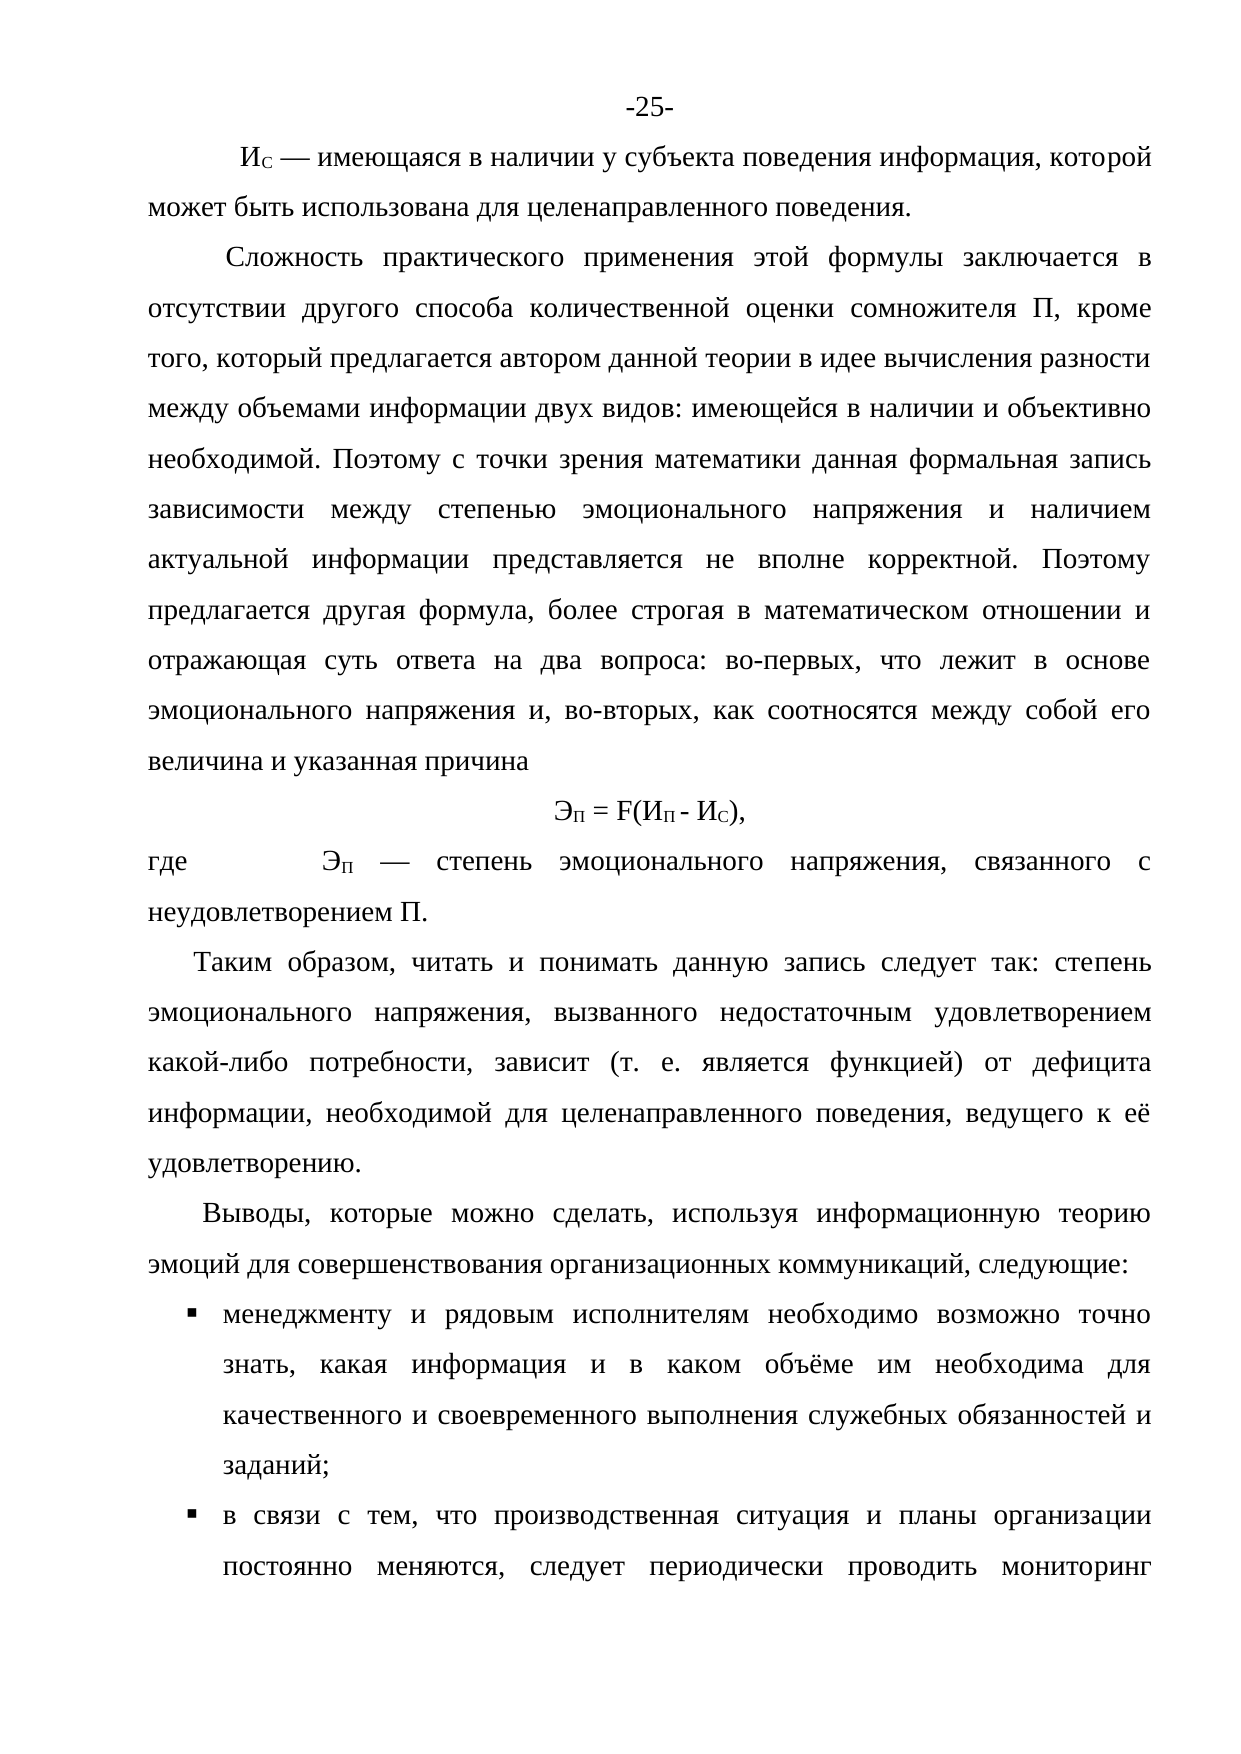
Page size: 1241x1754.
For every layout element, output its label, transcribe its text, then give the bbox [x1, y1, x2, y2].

list менеджменту и рядовым исполнителям необходимо возможно точно знать, какая информация и в каком объёме им необходима для качественного и своевременного выполнения служебных обязанностей и заданий; [185, 1296, 1152, 1481]
text Сложность практического применения этой формулы заключается в отсутствии другого способа количественной оценки сомножителя П, кроме того, который предлагается автором данной теории в идее вычисления разности между объемами информации двух видов: имеющейся в наличии и объективно необходимой. Поэтому с точки зрения математики данная формальная запись зависимости между степенью эмоционального напряжения и наличием актуальной информации представляется не вполне корректной. Поэтому предлагается другая формула, более строгая в математическом отношении и отражающая суть ответа на два вопроса: во-первых, что лежит в основе эмоционального напряжения и, во-вторых, как соотносятся между собой его величина и указанная причина [148, 239, 1152, 776]
text Таким образом, читать и понимать данную запись следует так: степень эмоционального напряжения, вызванного недостаточным удовлетворением какой-либо потребности, зависит (т. е. является функцией) от дефицита информации, необходимой для целенаправленного поведения, ведущего к её удовлетворению. [148, 944, 1152, 1179]
text ЭП = F(ИП - ИC), [148, 793, 1152, 827]
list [185, 1497, 1152, 1581]
text Выводы, которые можно сделать, используя информационную теорию эмоций для совершенствования организационных коммуникаций, следующие: [148, 1196, 1152, 1279]
text где ЭП — степень эмоционального напряжения, связанного с неудовлетворением П. [148, 843, 1152, 927]
text ИС — имеющаяся в наличии у субъекта поведения информация, которой может быть использована для целенаправленного поведения. [148, 139, 1152, 223]
text -25- [148, 89, 1152, 122]
